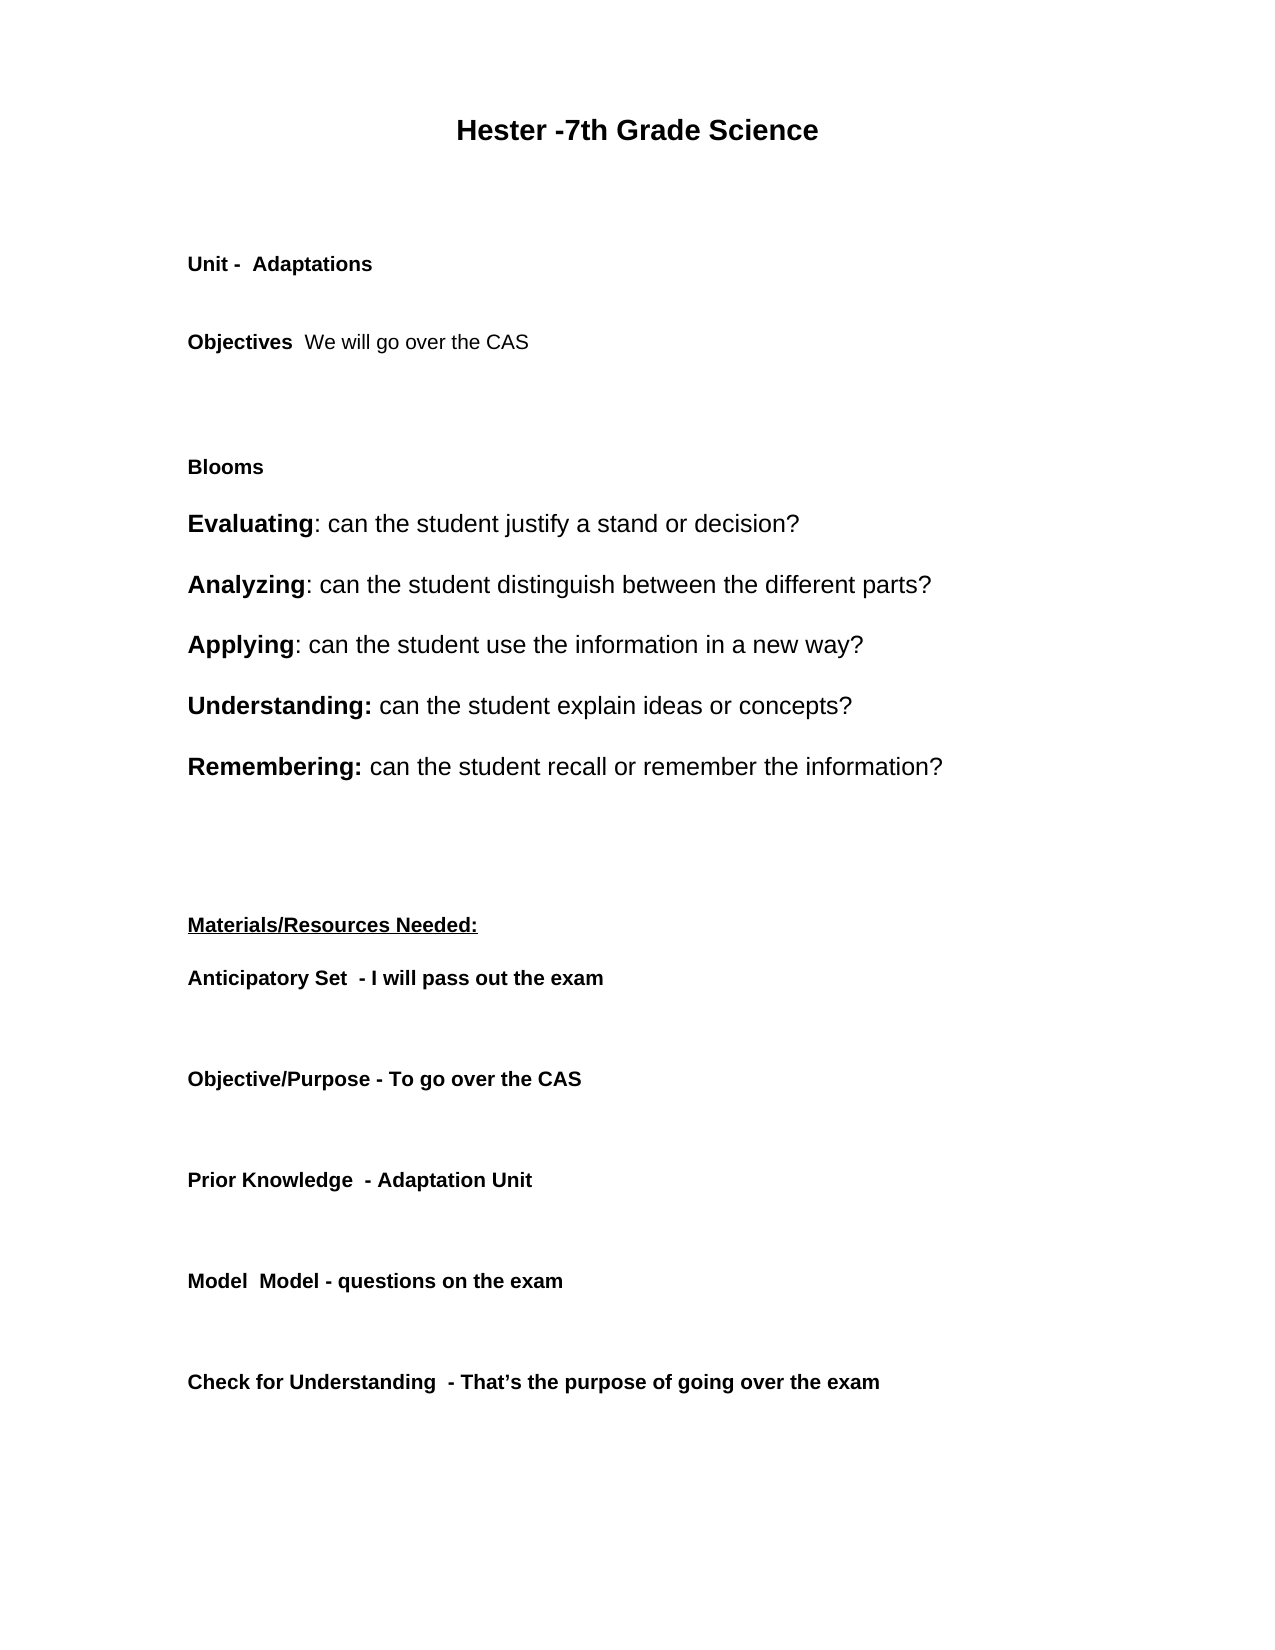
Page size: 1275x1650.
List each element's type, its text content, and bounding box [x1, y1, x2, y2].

text Objectives We will go over the CAS [187, 329, 1087, 425]
table_cell Remembering: can the student recall or remember the information? [186, 750, 1086, 782]
text Check for Understanding - That’s the purpose of going over the exam [187, 1370, 1087, 1442]
text Objective/Purpose - To go over the CAS [187, 1067, 1087, 1139]
text Anticipatory Set - I will pass out the exam [187, 966, 1087, 1037]
table_cell Analyzing: can the student distinguish between the different parts? [186, 568, 1086, 629]
text Blooms [187, 454, 1087, 478]
text Model Model - questions on the exam [187, 1269, 1087, 1341]
table_cell Understanding: can the student explain ideas or concepts? [186, 690, 1086, 750]
table_header Evaluating: can the student justify a stand or decision? [186, 508, 1086, 568]
table_cell Applying: can the student use the information in a new way? [186, 629, 1086, 689]
text Unit - Adaptations [187, 252, 1087, 300]
text Hester -7th Grade Science [187, 112, 1087, 146]
text Materials/Resources Needed: [187, 912, 1087, 936]
text Prior Knowledge - Adaptation Unit [187, 1168, 1087, 1240]
